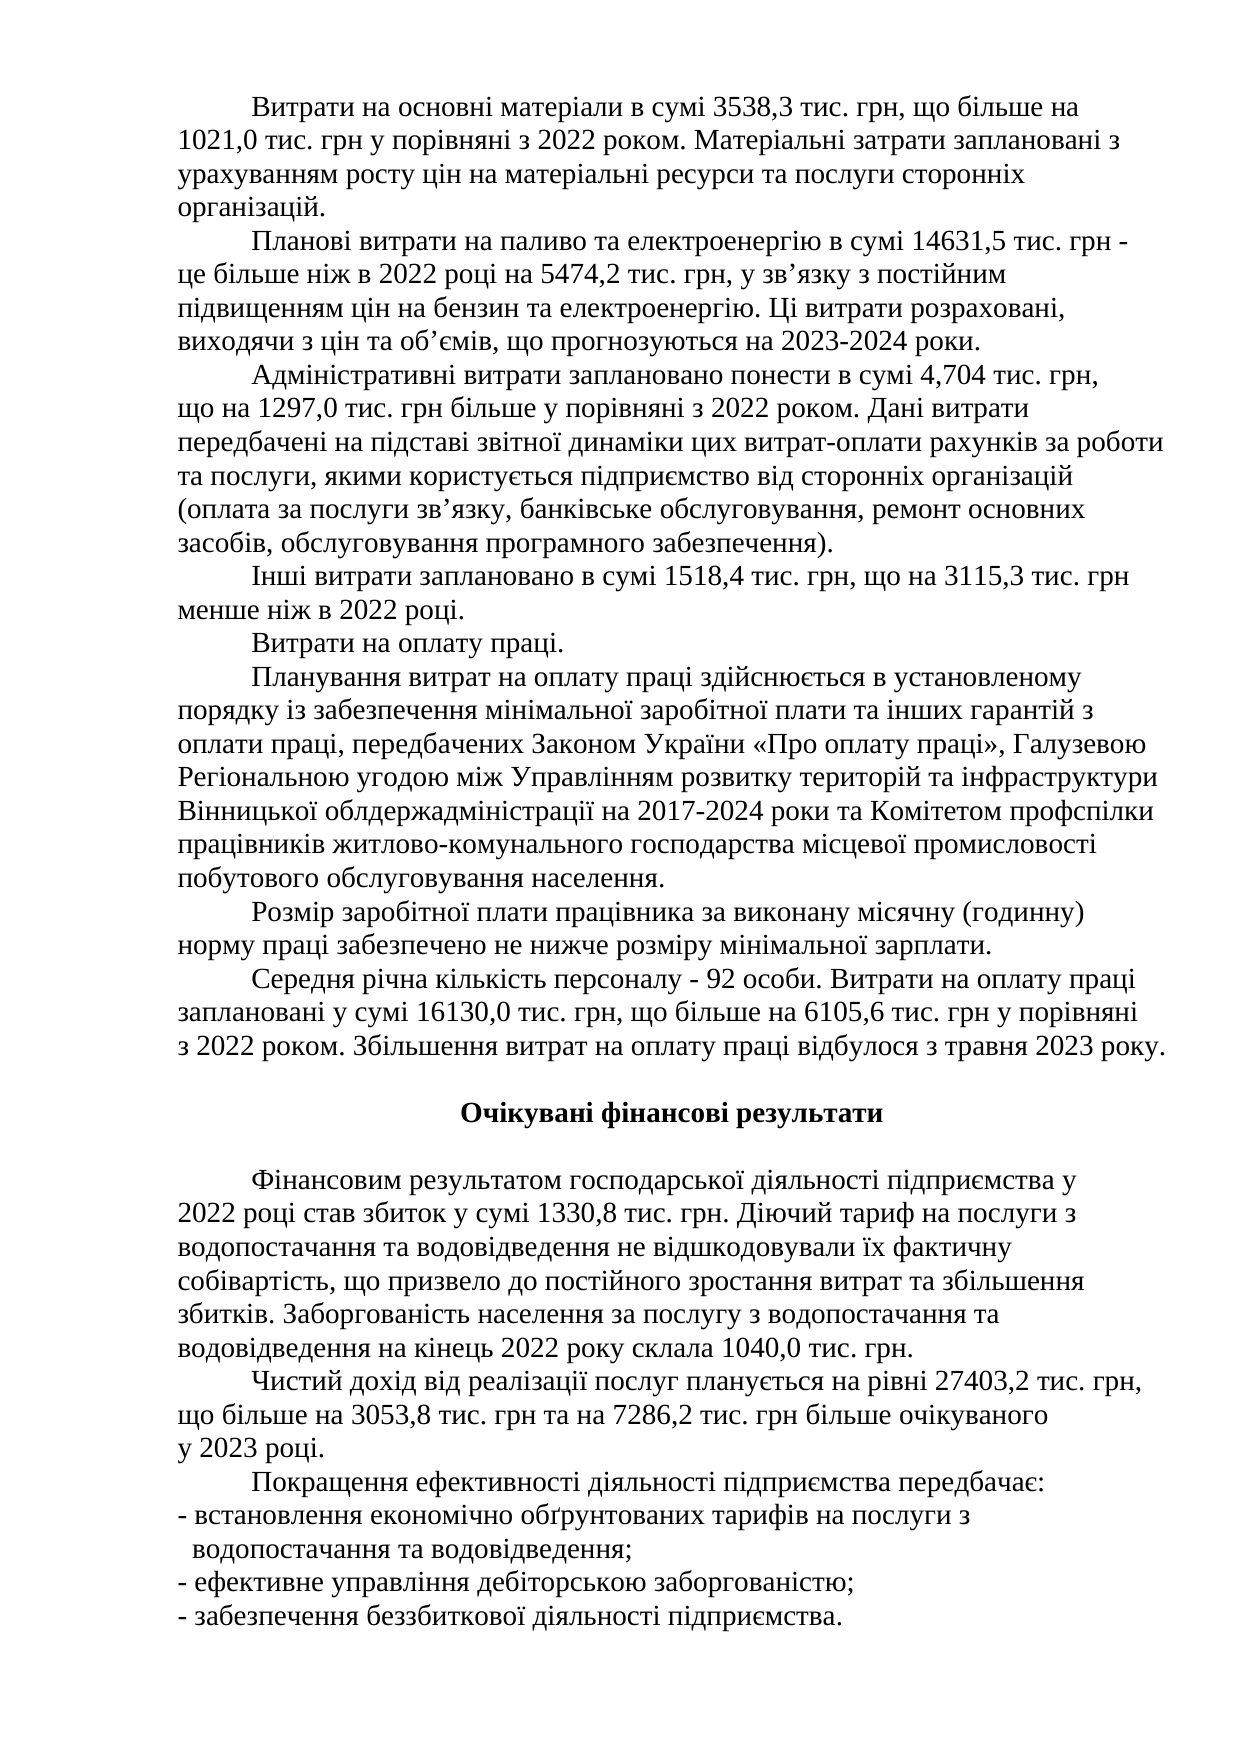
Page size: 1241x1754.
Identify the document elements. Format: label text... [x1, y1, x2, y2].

text - ефективне управління дебіторською заборгованістю; [177, 1564, 1166, 1598]
text Покращення ефективності діяльності підприємства передбачає: [177, 1464, 1166, 1497]
text водопостачання та водовідведення; [177, 1531, 1166, 1564]
text Планові витрати на паливо та електроенергію в сумі 14631,5 тис. грн - [177, 223, 1166, 256]
text Фінансовим результатом господарської діяльності підприємства у [177, 1162, 1166, 1196]
text - забезпечення беззбиткової діяльності підприємства. [177, 1598, 1166, 1632]
text Адміністративні витрати заплановано понести в сумі 4,704 тис. грн, [177, 357, 1166, 391]
text Очікувані фінансові результати [177, 1095, 1166, 1128]
text що на 1297,0 тис. грн більше у порівняні з 2022 роком. Дані витрати передбачені на підставі звітної динаміки цих витрат-оплати рахунків за роботи та послуги, якими користується підприємство від сторонніх організацій (оплата за послуги зв’язку, банківське обслуговування, ремонт основних засобів, обслуговування програмного забезпечення). [177, 391, 1166, 558]
text Розмір заробітної плати працівника за виконану місячну (годинну) норму праці забезпечено не нижче розміру мінімальної зарплати. [177, 894, 1166, 961]
text з 2022 роком. Збільшення витрат на оплату праці відбулося з травня 2023 року. [177, 1028, 1166, 1061]
text Середня річна кількість персоналу - 92 особи. Витрати на оплату праці заплановані у сумі 16130,0 тис. грн, що більше на 6105,6 тис. грн у порівняні [177, 961, 1166, 1028]
text у 2023 році. [177, 1430, 1166, 1464]
text Інші витрати заплановано в сумі 1518,4 тис. грн, що на 3115,3 тис. грн менше ніж в 2022 році. [177, 558, 1166, 625]
text Чистий дохід від реалізації послуг планується на рівні 27403,2 тис. грн, що більше на 3053,8 тис. грн та на 7286,2 тис. грн більше очікуваного [177, 1363, 1166, 1430]
text 1021,0 тис. грн у порівняні з 2022 роком. Матеріальні затрати заплановані з урахуванням росту цін на матеріальні ресурси та послуги сторонніх організацій. [177, 122, 1166, 223]
text 2022 році став збиток у сумі 1330,8 тис. грн. Діючий тариф на послуги з водопостачання та водовідведення не відшкодовували їх фактичну собівартість, що призвело до постійного зростання витрат та збільшення збитків. Заборгованість населення за послугу з водопостачання та водовідведення на кінець 2022 року склала 1040,0 тис. грн. [177, 1196, 1166, 1363]
text - встановлення економічно обґрунтованих тарифів на послуги з [177, 1497, 1166, 1531]
text Планування витрат на оплату праці здійснюється в установленому порядку із забезпечення мінімальної заробітної плати та інших гарантій з оплати праці, передбачених Законом України «Про оплату праці», Галузевою Регіональною угодою між Управлінням розвитку територій та інфраструктури Вінницької облдержадміністрації на 2017-2024 роки та Комітетом профспілки працівників житлово-комунального господарства місцевої промисловості побутового обслуговування населення. [177, 659, 1166, 894]
text це більше ніж в 2022 році на 5474,2 тис. грн, у зв’язку з постійним підвищенням цін на бензин та електроенергію. Ці витрати розраховані, виходячи з цін та об’ємів, що прогнозуються на 2023-2024 роки. [177, 256, 1166, 357]
text Витрати на оплату праці. [177, 625, 1166, 659]
text Витрати на основні матеріали в сумі 3538,3 тис. грн, що більше на [177, 89, 1166, 122]
